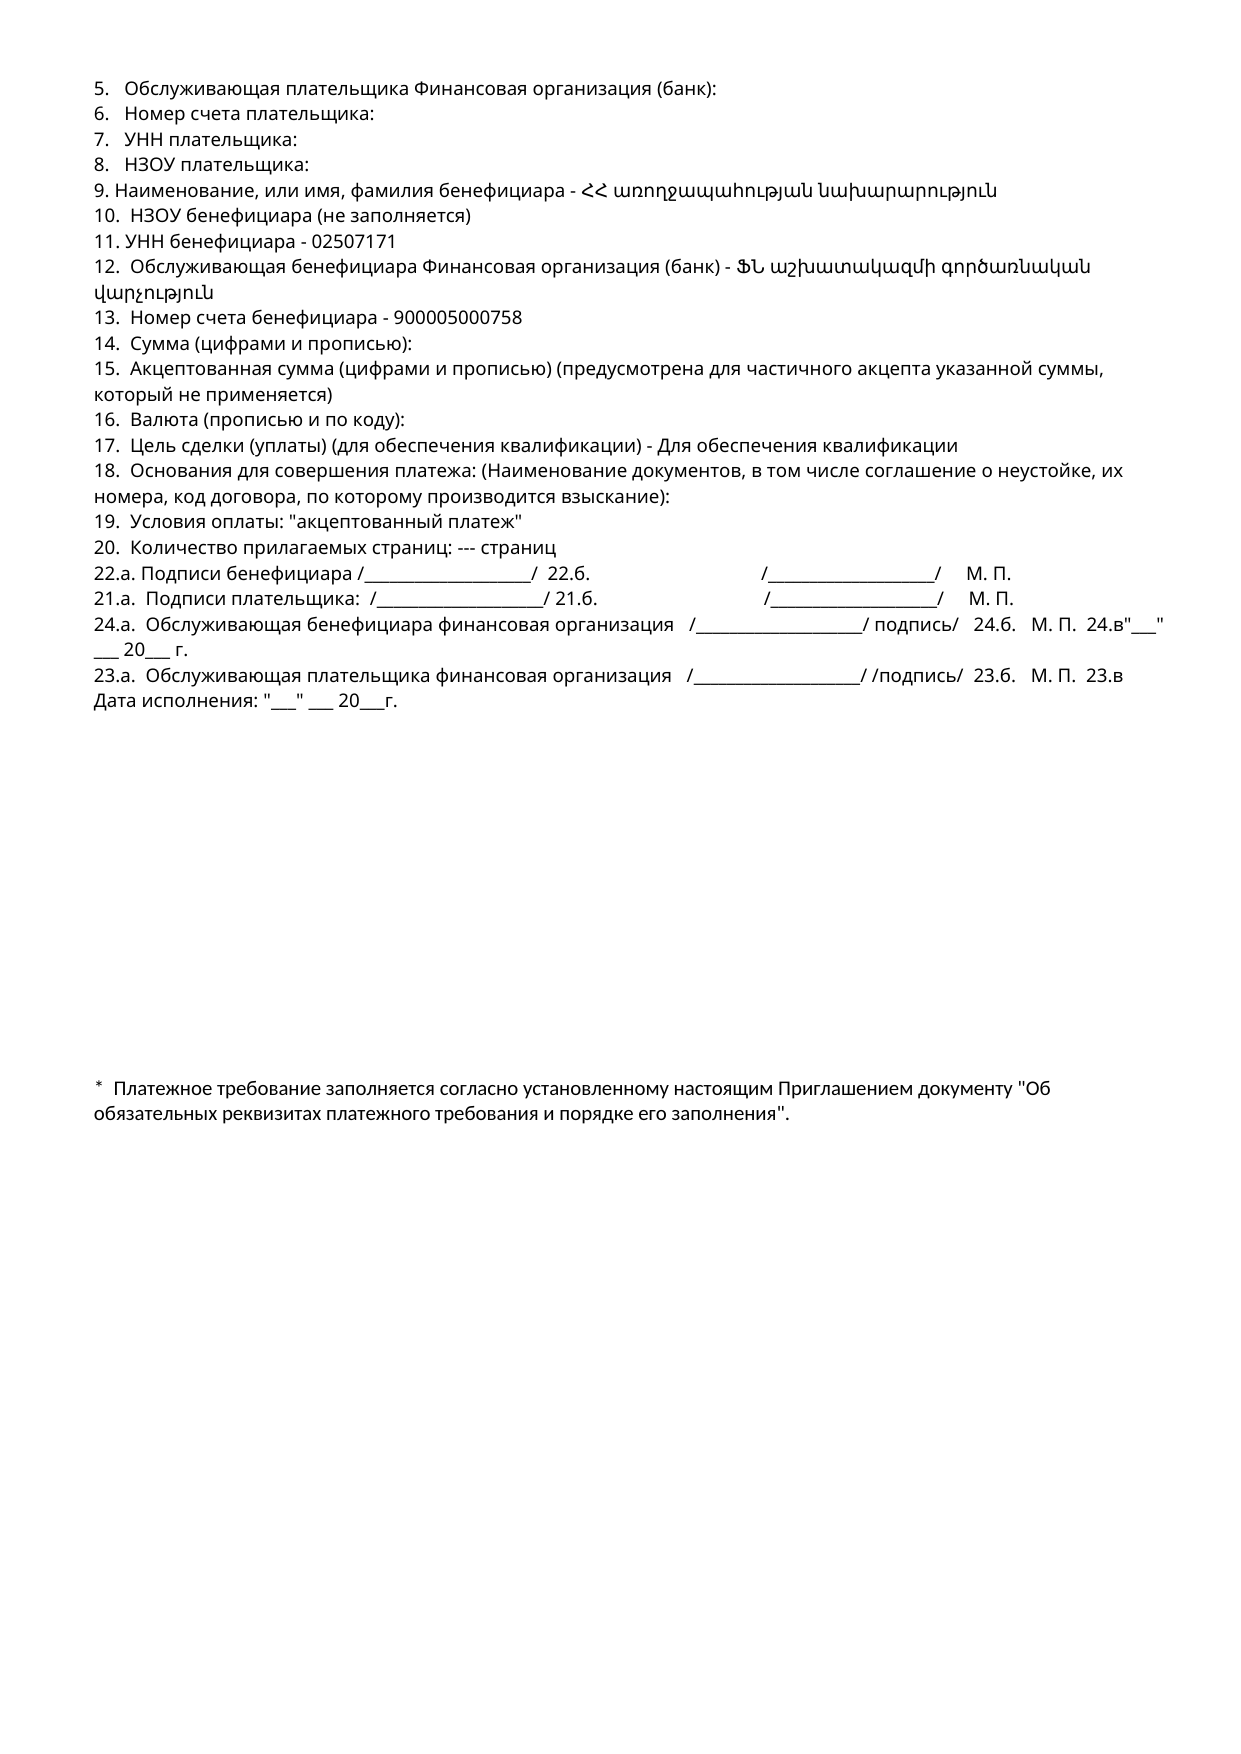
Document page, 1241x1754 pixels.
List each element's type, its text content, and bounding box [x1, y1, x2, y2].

text * Платежное требование заполняется согласно установленному настоящим Приглашением документу "Об обязательных реквизитах платежного требования и порядке его заполнения". [94, 1075, 1171, 1126]
